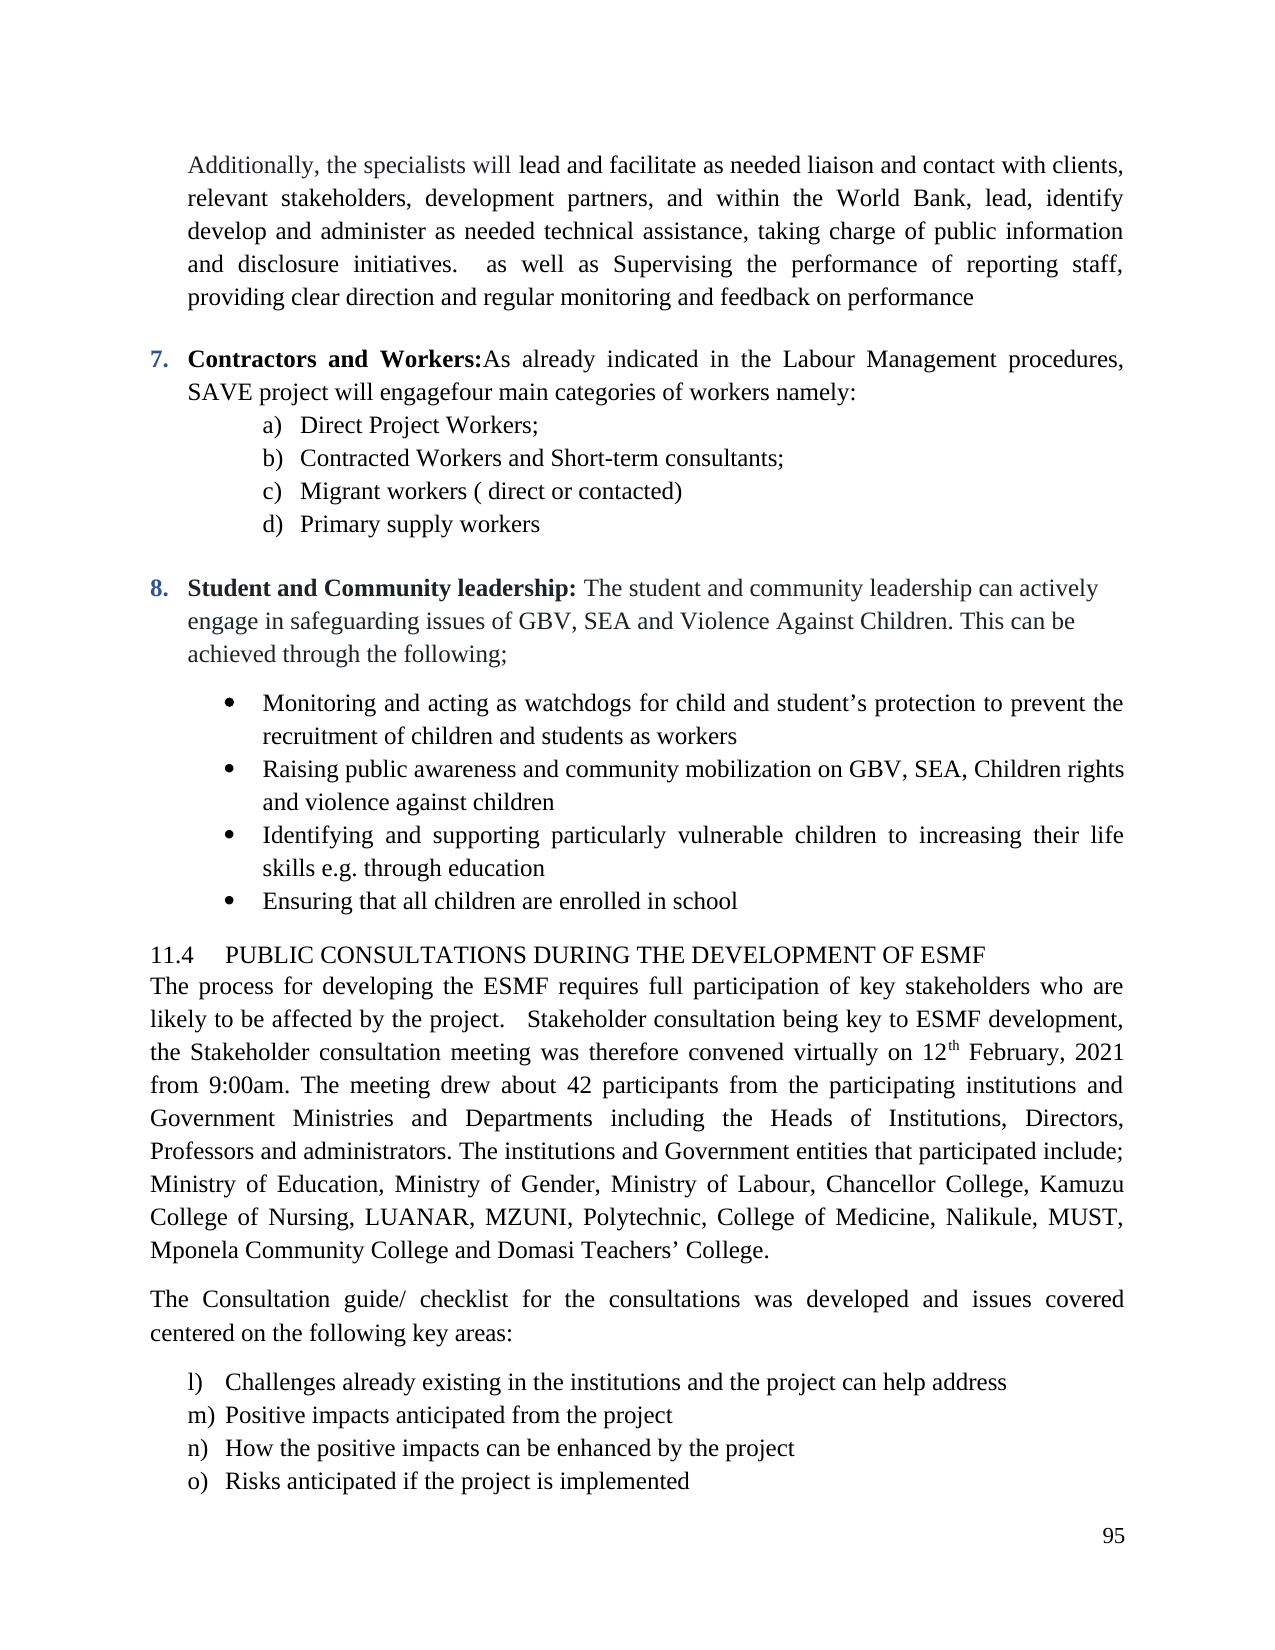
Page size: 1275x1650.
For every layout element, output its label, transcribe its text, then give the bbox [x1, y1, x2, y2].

list Ensuring that all children are enrolled in school [225, 886, 1125, 914]
list Migrant workers ( direct or contacted) [262, 476, 1125, 505]
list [150, 150, 1125, 311]
list Risks anticipated if the project is implemented [187, 1466, 1125, 1495]
subtitle PUBLIC CONSULTATIONS DURING THE DEVELOPMENT OF ESMF [150, 940, 1125, 968]
list Contracted Workers and Short-term consultants; [262, 443, 1125, 472]
list Challenges already existing in the institutions and the project can help address [187, 1367, 1125, 1396]
list Contractors and Workers:As already indicated in the Labour Management procedures, SAVE project will engagefour main categories of workers namely: [150, 344, 1125, 406]
list Direct Project Workers; [262, 410, 1125, 439]
list Raising public awareness and community mobilization on GBV, SEA, Children rights and violence against children [225, 754, 1125, 816]
list How the positive impacts can be enhanced by the project [187, 1433, 1125, 1462]
list Identifying and supporting particularly vulnerable children to increasing their life skills e.g. through education [225, 820, 1125, 882]
list Primary supply workers [262, 509, 1125, 538]
text The Consultation guide/ checklist for the consultations was developed and issues covered centered on the following key areas: [150, 1284, 1125, 1346]
list Positive impacts anticipated from the project [187, 1400, 1125, 1429]
text The process for developing the ESMF requires full participation of key stakeholders who are likely to be affected by the project. Stakeholder consultation being key to ESMF development, the Stakeholder consultation meeting was therefore convened virtually on 12th February, 2021 from 9:00am. The meeting drew about 42 participants from the participating institutions and Government Ministries and Departments including the Heads of Institutions, Directors, Professors and administrators. The institutions and Government entities that participated include; Ministry of Education, Ministry of Gender, Ministry of Labour, Chancellor College, Kamuzu College of Nursing, LUANAR, MZUNI, Polytechnic, College of Medicine, Nalikule, MUST, Mponela Community College and Domasi Teachers’ College. [150, 971, 1125, 1264]
list Student and Community leadership: The student and community leadership can actively engage in safeguarding issues of GBV, SEA and Violence Against Children. This can be achieved through the following; [150, 573, 1125, 668]
list Monitoring and acting as watchdogs for child and student’s protection to prevent the recruitment of children and students as workers [225, 688, 1125, 749]
